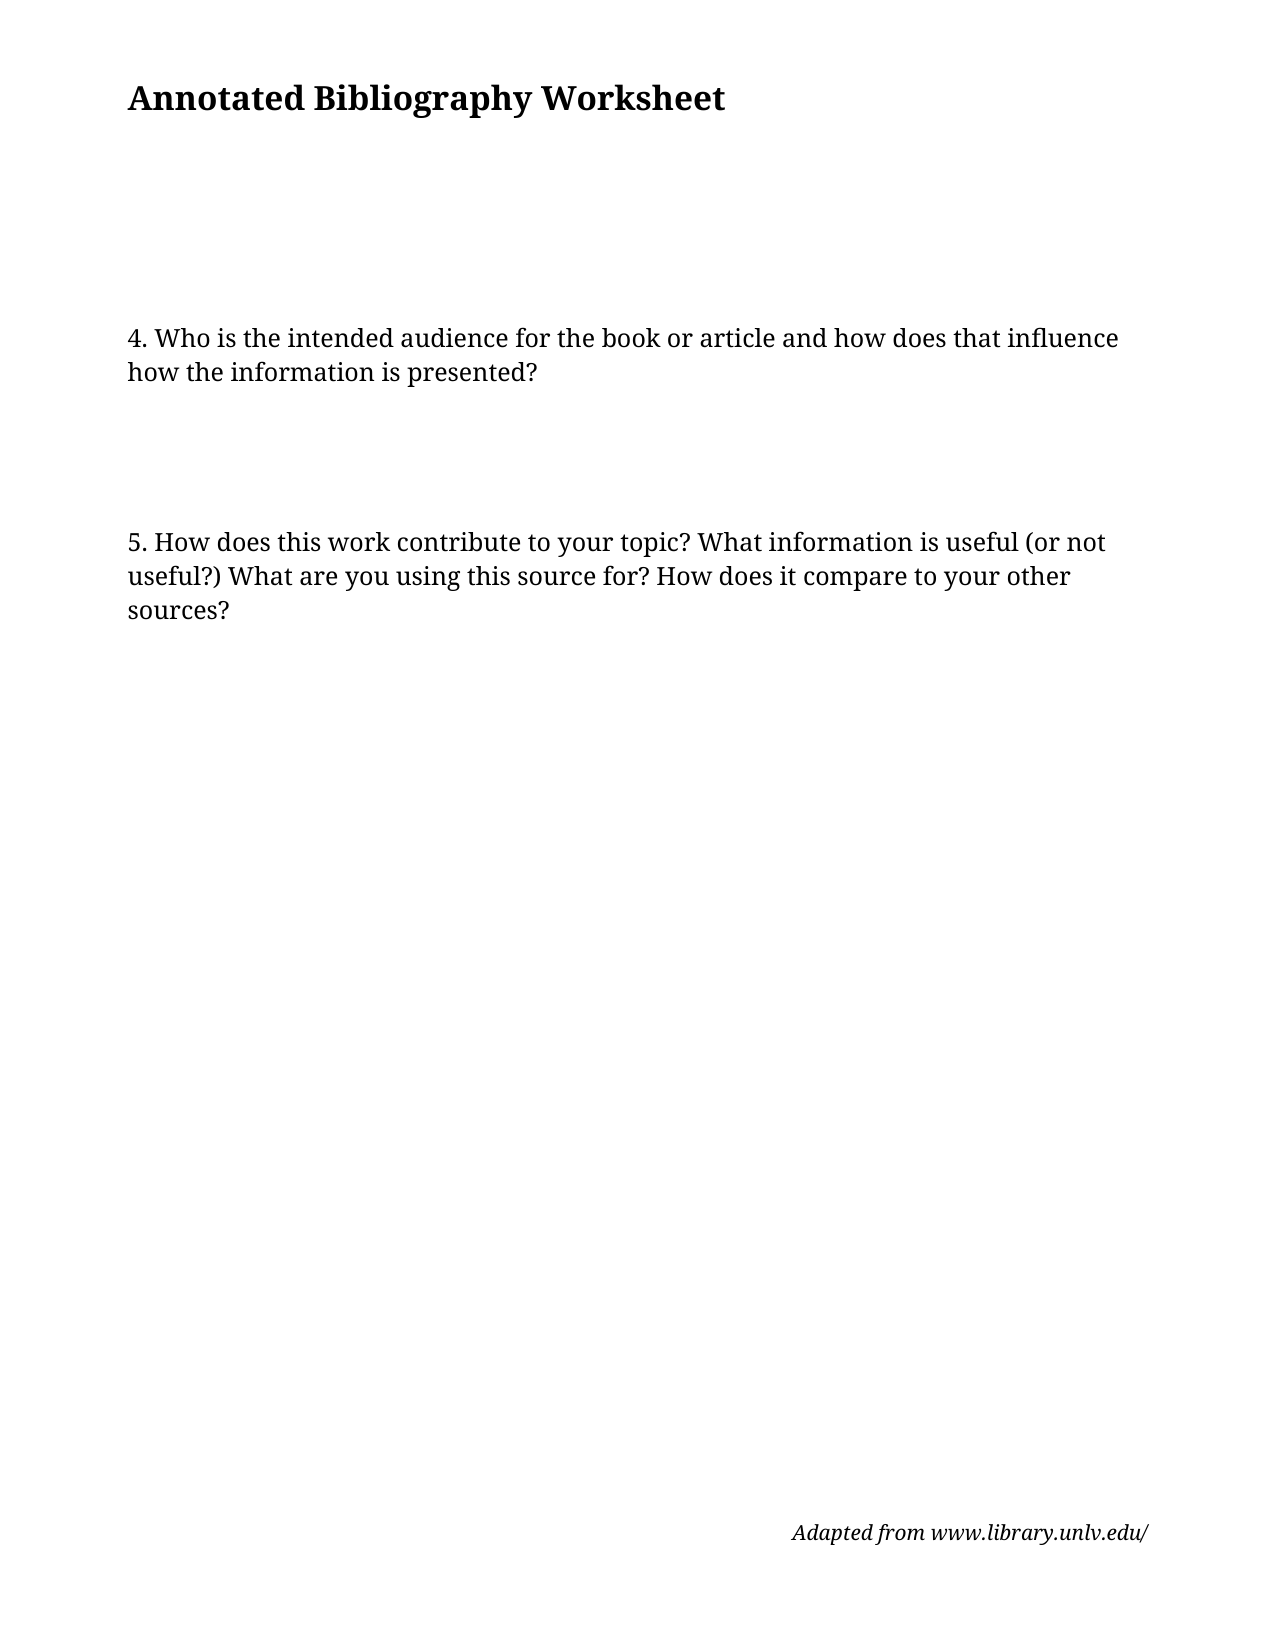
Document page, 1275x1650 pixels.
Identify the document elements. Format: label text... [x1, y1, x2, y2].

text 5. How does this work contribute to your topic? What information is useful (or not useful?) What are you using this source for? How does it compare to your other sources? [127, 525, 1147, 627]
text 4. Who is the intended audience for the book or article and how does that influence how the information is presented? [127, 320, 1147, 388]
